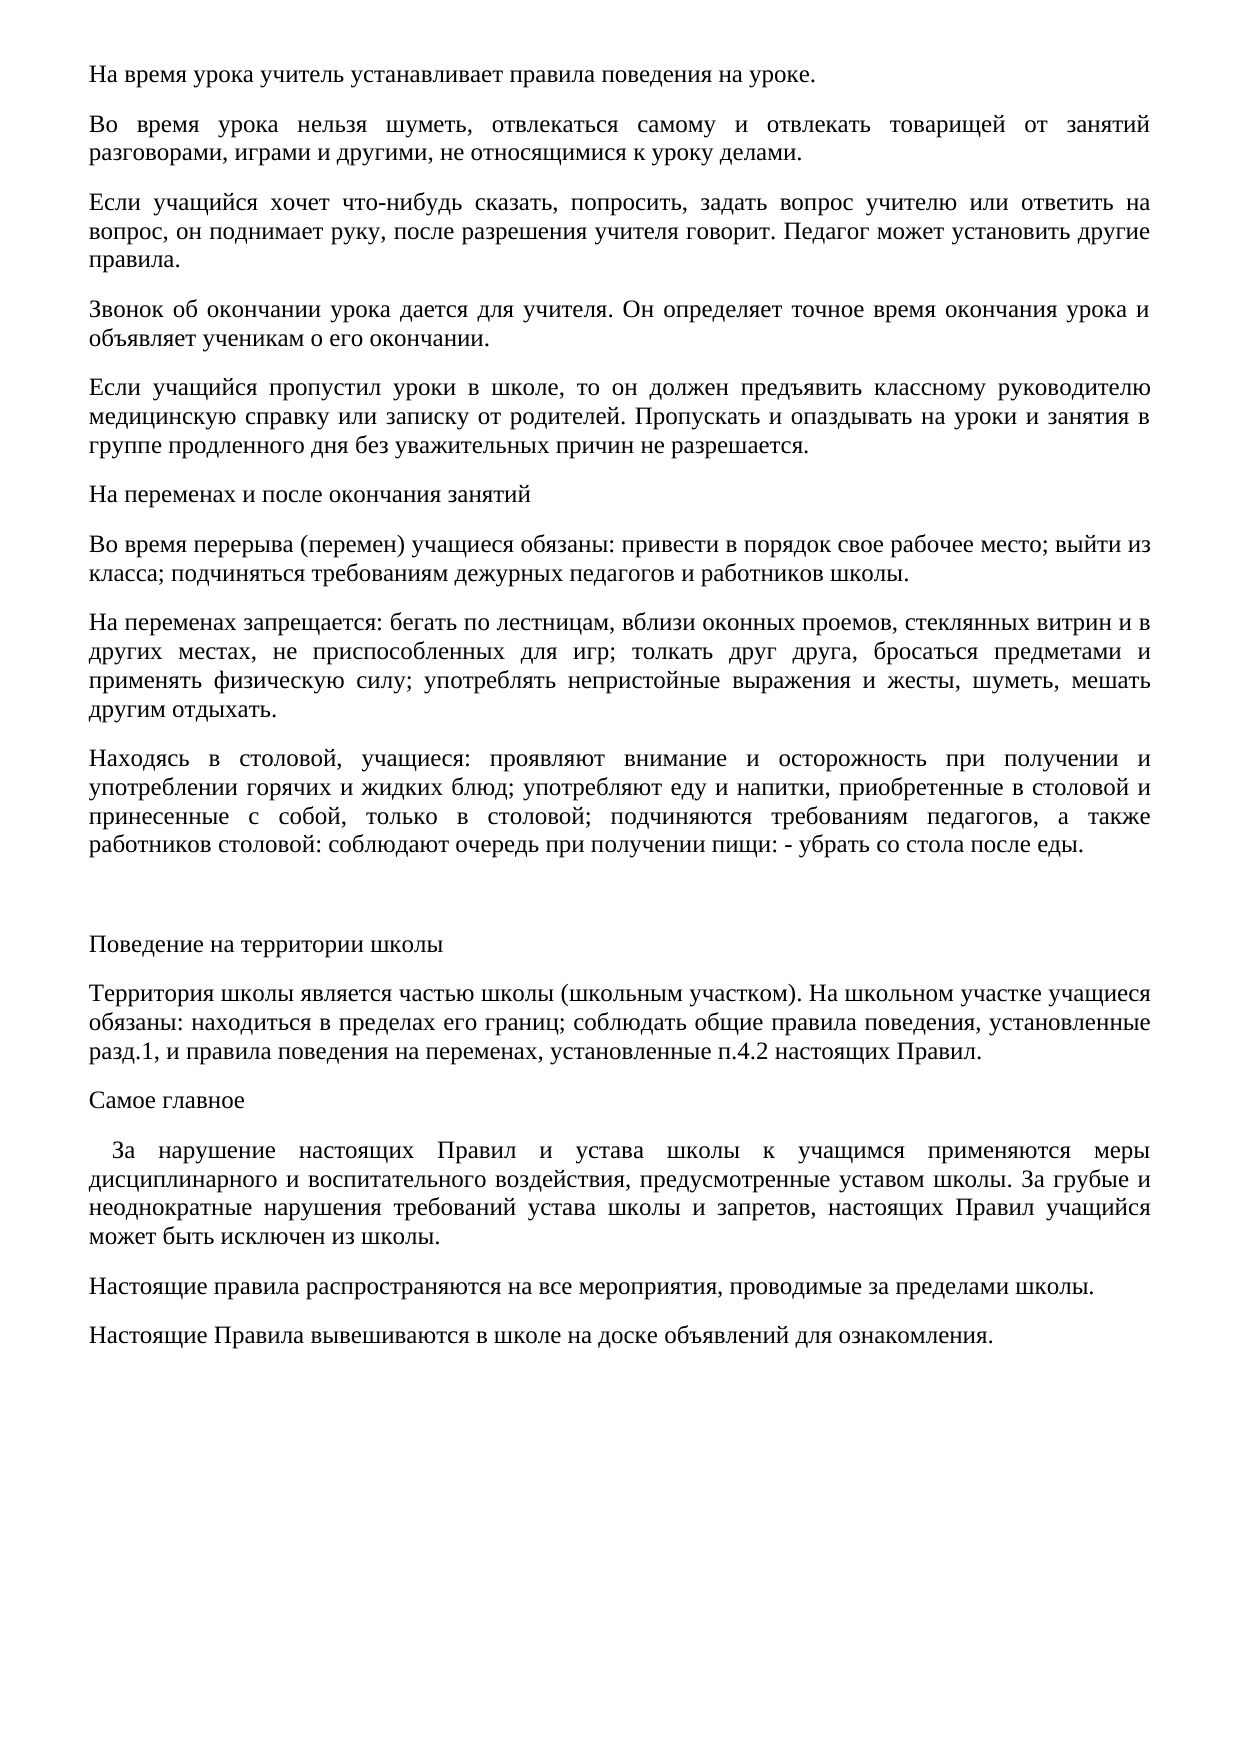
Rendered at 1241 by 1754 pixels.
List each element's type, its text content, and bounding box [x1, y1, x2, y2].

text На переменах и после окончания занятий [89, 479, 1152, 508]
text Территория школы является частью школы (школьным участком). На школьном участке учащиеся обязаны: находиться в пределах его границ; соблюдать общие правила поведения, установленные разд.1, и правила поведения на переменах, установленные п.4.2 настоящих Правил. [89, 978, 1152, 1064]
text Находясь в столовой, учащиеся: проявляют внимание и осторожность при получении и употреблении горячих и жидких блюд; употребляют еду и напитки, приобретенные в столовой и принесенные с собой, только в столовой; подчиняются требованиям педагогов, а также работников столовой: соблюдают очередь при получении пищи: - убрать со стола после еды. [89, 743, 1152, 858]
text Звонок об окончании урока дается для учителя. Он определяет точное время окончания урока и объявляет ученикам о его окончании. [89, 294, 1152, 352]
text Во время перерыва (перемен) учащиеся обязаны: привести в порядок свое рабочее место; выйти из класса; подчиняться требованиям дежурных педагогов и работников школы. [89, 529, 1152, 587]
text За нарушение настоящих Правил и устава школы к учащимся применяются меры дисциплинарного и воспитательного воздействия, предусмотренные уставом школы. За грубые и неоднократные нарушения требований устава школы и запретов, настоящих Правил учащийся может быть исключен из школы. [89, 1135, 1152, 1250]
text Настоящие правила распространяются на все мероприятия, проводимые за пределами школы. [89, 1271, 1152, 1299]
text Во время урока нельзя шуметь, отвлекаться самому и отвлекать товарищей от занятий разговорами, играми и другими, не относящимися к уроку делами. [89, 109, 1152, 166]
text Если учащийся пропустил уроки в школе, то он должен предъявить классному руководителю медицинскую справку или записку от родителей. Пропускать и опаздывать на уроки и занятия в группе продленного дня без уважительных причин не разрешается. [89, 372, 1152, 459]
text Настоящие Правила вывешиваются в школе на доске объявлений для ознакомления. [89, 1320, 1152, 1349]
text Самое главное [89, 1085, 1152, 1114]
text Поведение на территории школы [89, 929, 1152, 957]
text На переменах запрещается: бегать по лестницам, вблизи оконных проемов, стеклянных витрин и в других местах, не приспособленных для игр; толкать друг друга, бросаться предметами и применять физическую силу; употреблять непристойные выражения и жесты, шуметь, мешать другим отдыхать. [89, 607, 1152, 722]
text Если учащийся хочет что-нибудь сказать, попросить, задать вопрос учителю или ответить на вопрос, он поднимает руку, после разрешения учителя говорит. Педагог может установить другие правила. [89, 187, 1152, 273]
text На время урока учитель устанавливает правила поведения на уроке. [89, 59, 1152, 88]
